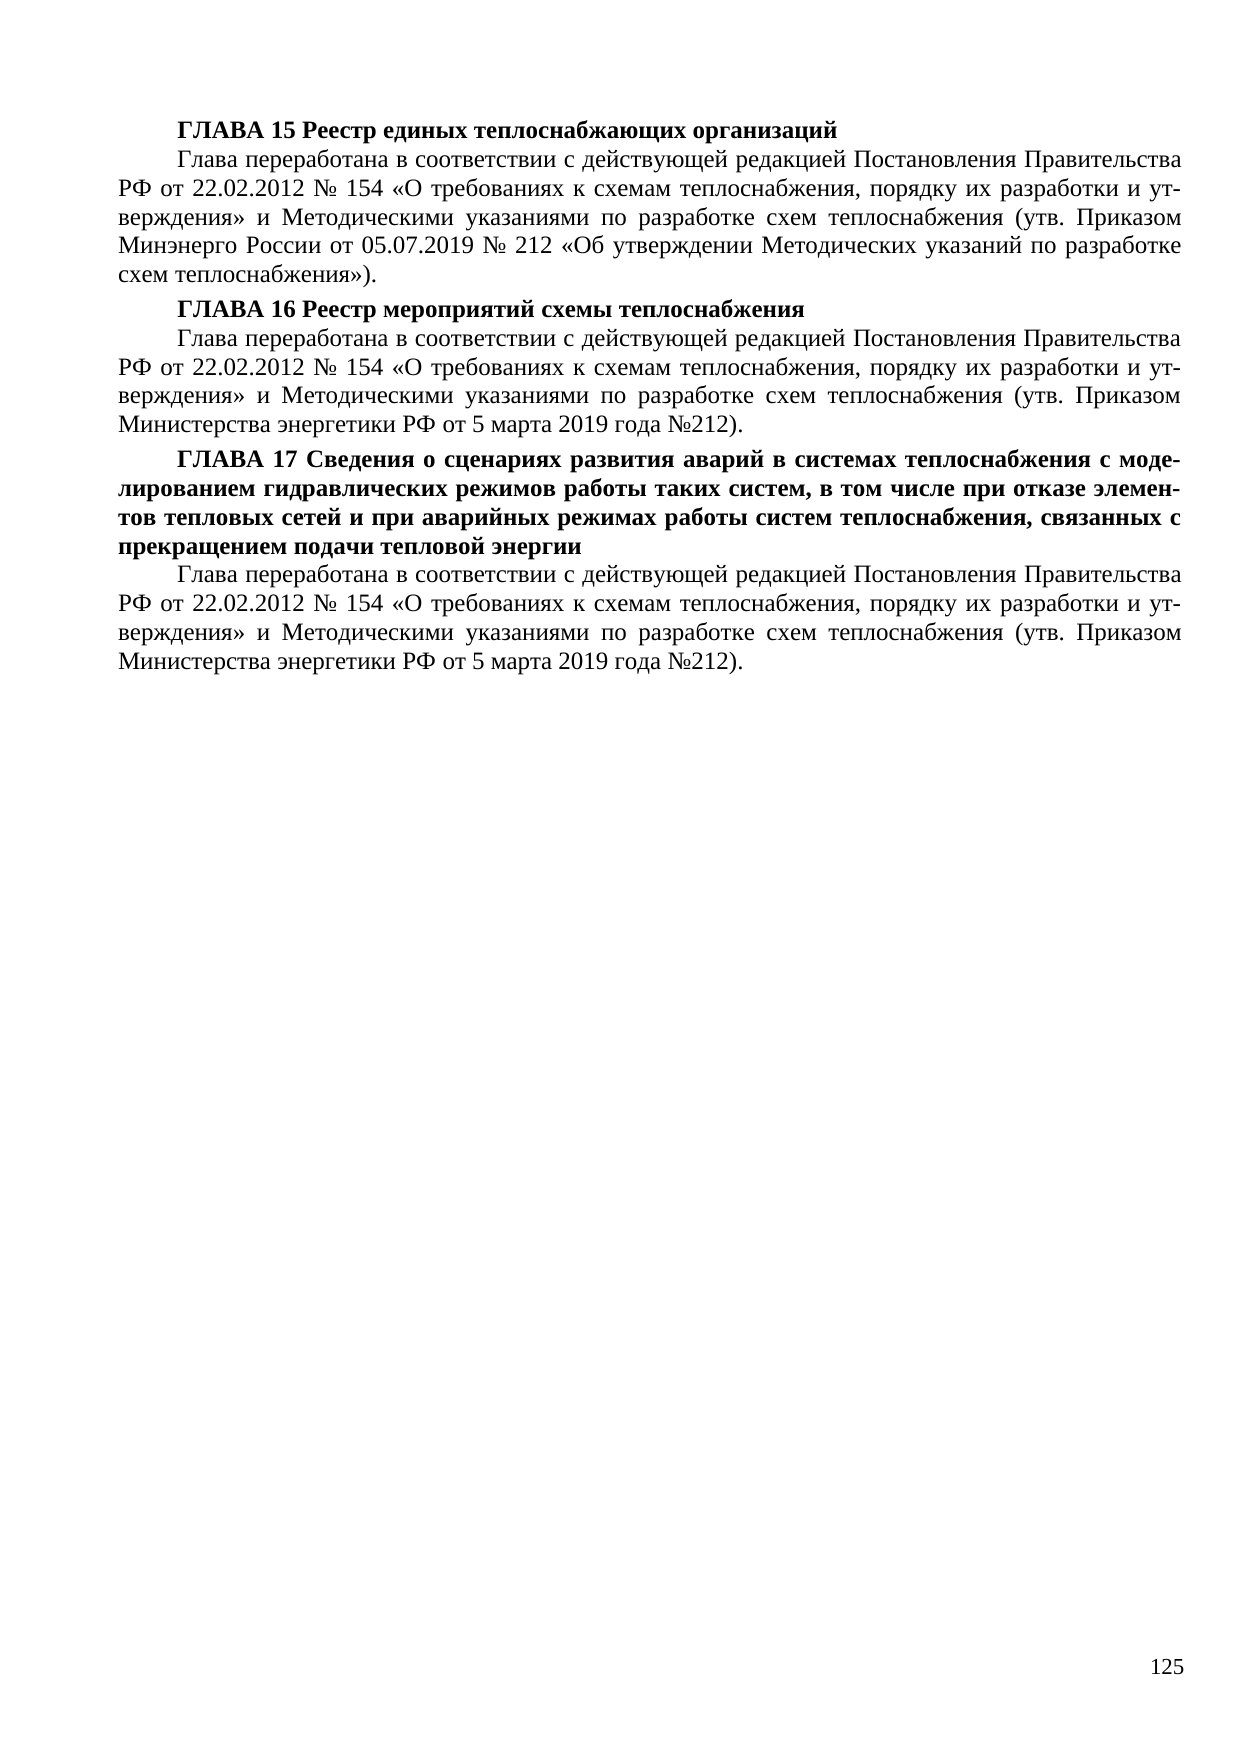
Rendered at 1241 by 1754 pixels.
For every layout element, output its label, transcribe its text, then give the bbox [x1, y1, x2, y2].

subtitle ГЛАВА 17 Сведения о сценариях развития аварий в системах теплоснабжения с моде- лированием гидравлических режимов работы таких систем, в том числе при отказе элемен- тов тепловых сетей и при аварийных режимах работы систем теплоснабжения, связанных с прекращением подачи тепловой энергии [118, 444, 1182, 559]
text Глава переработана в соответствии с действующей редакцией Постановления Правительства РФ от 22.02.2012 № 154 «О требованиях к схемам теплоснабжения, порядку их разработки и ут- верждения» и Методическими указаниями по разработке схем теплоснабжения (утв. Приказом Министерства энергетики РФ от 5 марта 2019 года №212). [118, 559, 1182, 674]
subtitle ГЛАВА 16 Реестр мероприятий схемы теплоснабжения [177, 294, 1205, 323]
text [118, 144, 1182, 288]
text Глава переработана в соответствии с действующей редакцией Постановления Правительства РФ от 22.02.2012 № 154 «О требованиях к схемам теплоснабжения, порядку их разработки и ут- верждения» и Методическими указаниями по разработке схем теплоснабжения (утв. Приказом Министерства энергетики РФ от 5 марта 2019 года №212). [118, 323, 1182, 438]
subtitle ГЛАВА 15 Реестр единых теплоснабжающих организаций [177, 116, 1205, 144]
